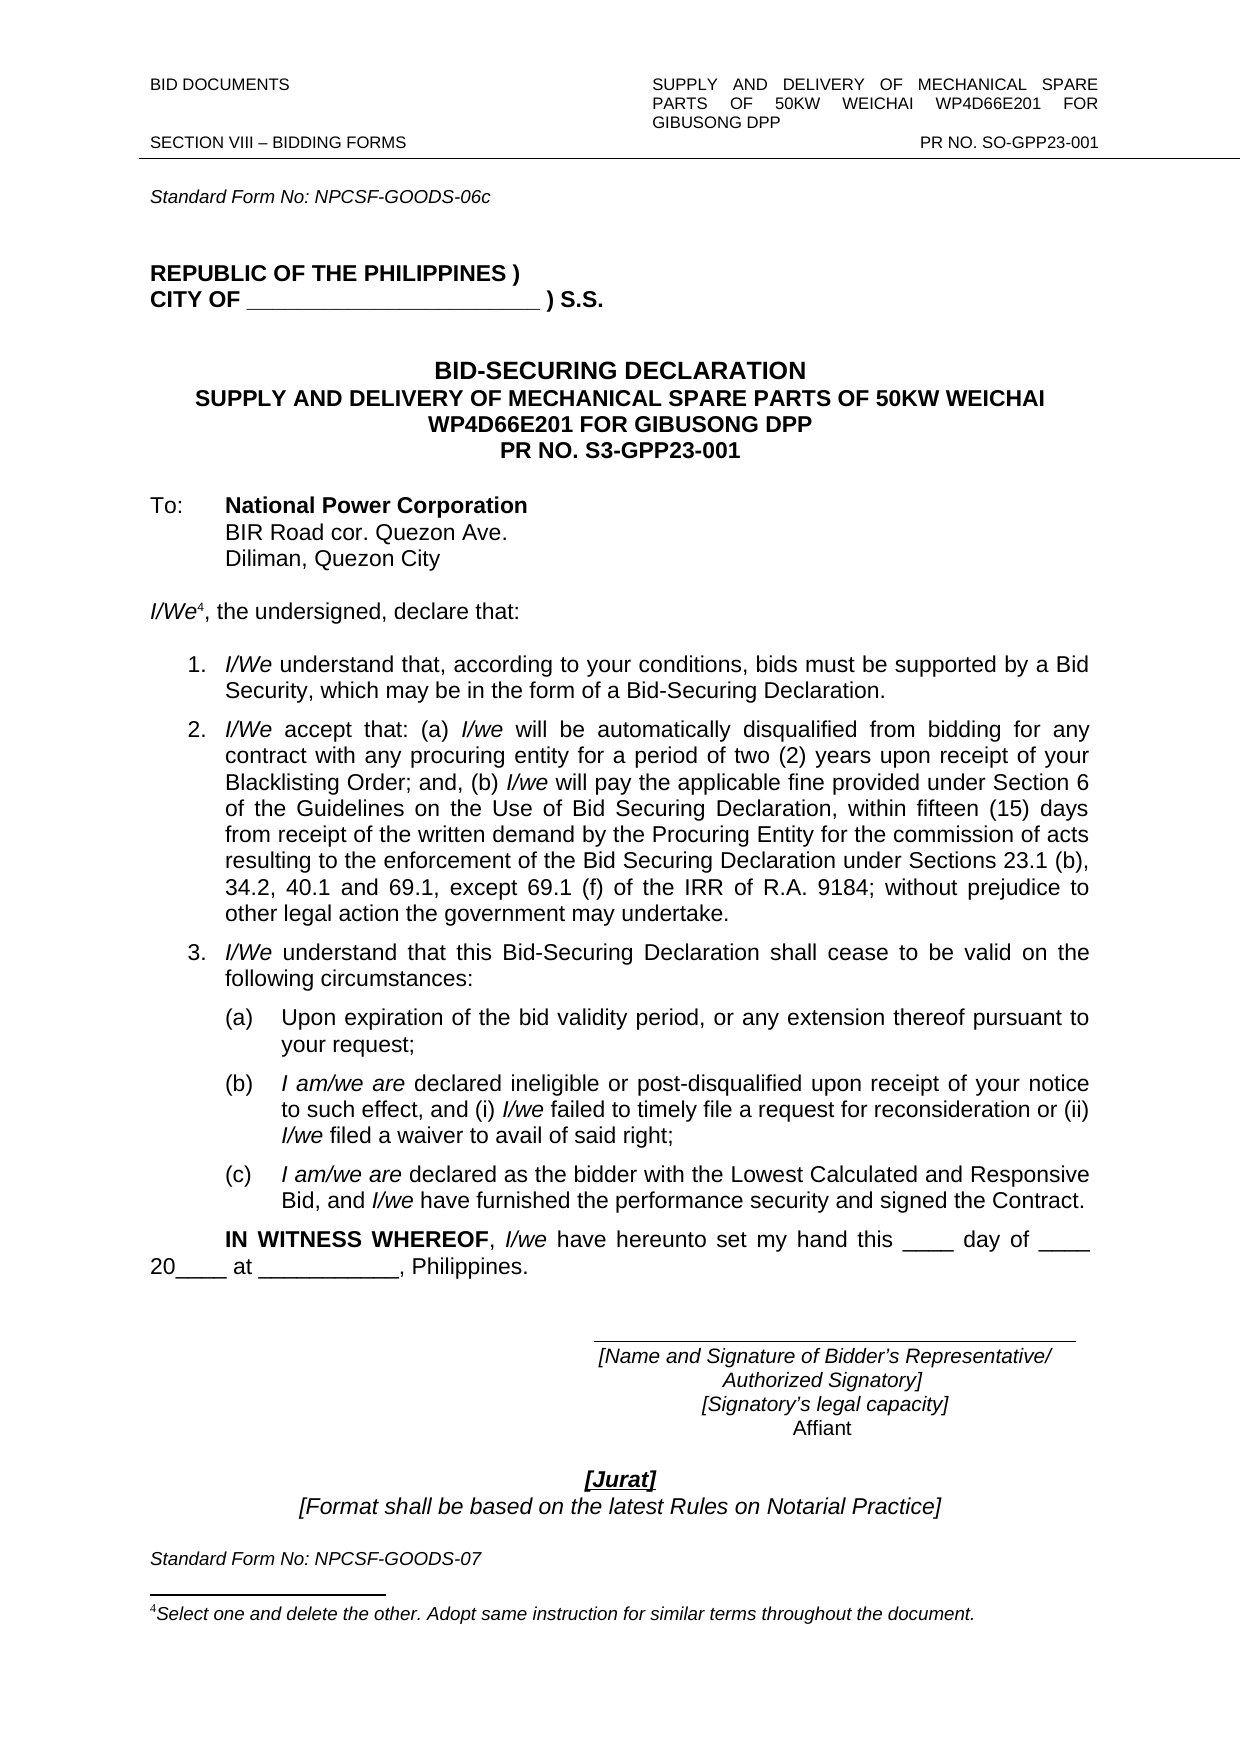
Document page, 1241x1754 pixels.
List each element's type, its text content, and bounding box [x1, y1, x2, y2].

text Authorized Signatory] [150, 1368, 1090, 1392]
text [Signatory’s legal capacity] [150, 1392, 1090, 1416]
list I am/we are declared ineligible or post-disqualified upon receipt of your notice to such effect, and (i) I/we failed to timely file a request for reconsideration or (ii) I/we filed a waiver to avail of said right; [225, 1069, 1090, 1148]
list I am/we are declared as the bidder with the Lowest Calculated and Responsive Bid, and I/we have furnished the performance security and signed the Contract. [225, 1161, 1090, 1214]
text CITY OF _______________________ ) S.S. [150, 286, 1090, 313]
text [Format shall be based on the latest Rules on Notarial Practice] [150, 1493, 1090, 1519]
text I/We, the undersigned, declare that: [150, 598, 1090, 624]
text SUPPLY AND DELIVERY OF MECHANICAL SPARE PARTS OF 50KW WEICHAI WP4D66E201 FOR GIBUSONG DPP [150, 384, 1090, 437]
text To: National Power Corporation [150, 492, 1090, 519]
text BIR Road cor. Quezon Ave. [150, 519, 1090, 545]
text REPUBLIC OF THE PHILIPPINES ) [150, 260, 1090, 286]
text Diliman, Quezon City [150, 545, 1090, 571]
text Affiant [150, 1416, 1090, 1440]
text [Jurat] [150, 1466, 1090, 1493]
text Standard Form No: NPCSF-GOODS-06c [150, 182, 1090, 207]
list I/We understand that, according to your conditions, bids must be supported by a Bid Security, which may be in the form of a Bid-Securing Declaration. [187, 651, 1090, 703]
text Standard Form No: NPCSF-GOODS-07 [150, 1547, 1090, 1569]
text IN WITNESS WHEREOF, I/we have hereunto set my hand this ____ day of ____ 20____ at ___________, Philippines. [150, 1226, 1090, 1279]
subtitle BID-SECURING DECLARATION [150, 356, 1090, 384]
list I/We accept that: (a) I/we will be automatically disqualified from bidding for any contract with any procuring entity for a period of two (2) years upon receipt of your Blacklisting Order; and, (b) I/we will pay the applicable fine provided under Section 6 of the Guidelines on the Use of Bid Securing Declaration, within fifteen (15) days from receipt of the written demand by the Procuring Entity for the commission of acts resulting to the enforcement of the Bid Securing Declaration under Sections 23.1 (b), 34.2, 40.1 and 69.1, except 69.1 (f) of the IRR of R.A. 9184; without prejudice to other legal action the government may undertake. [187, 716, 1090, 927]
text [Name and Signature of Bidder’s Representative/ [150, 1344, 1090, 1368]
text PR NO. S3-GPP23-001 [150, 437, 1090, 464]
list Upon expiration of the bid validity period, or any extension thereof pursuant to your request; [225, 1004, 1090, 1057]
list I/We understand that this Bid-Securing Declaration shall cease to be valid on the following circumstances: [187, 939, 1090, 992]
